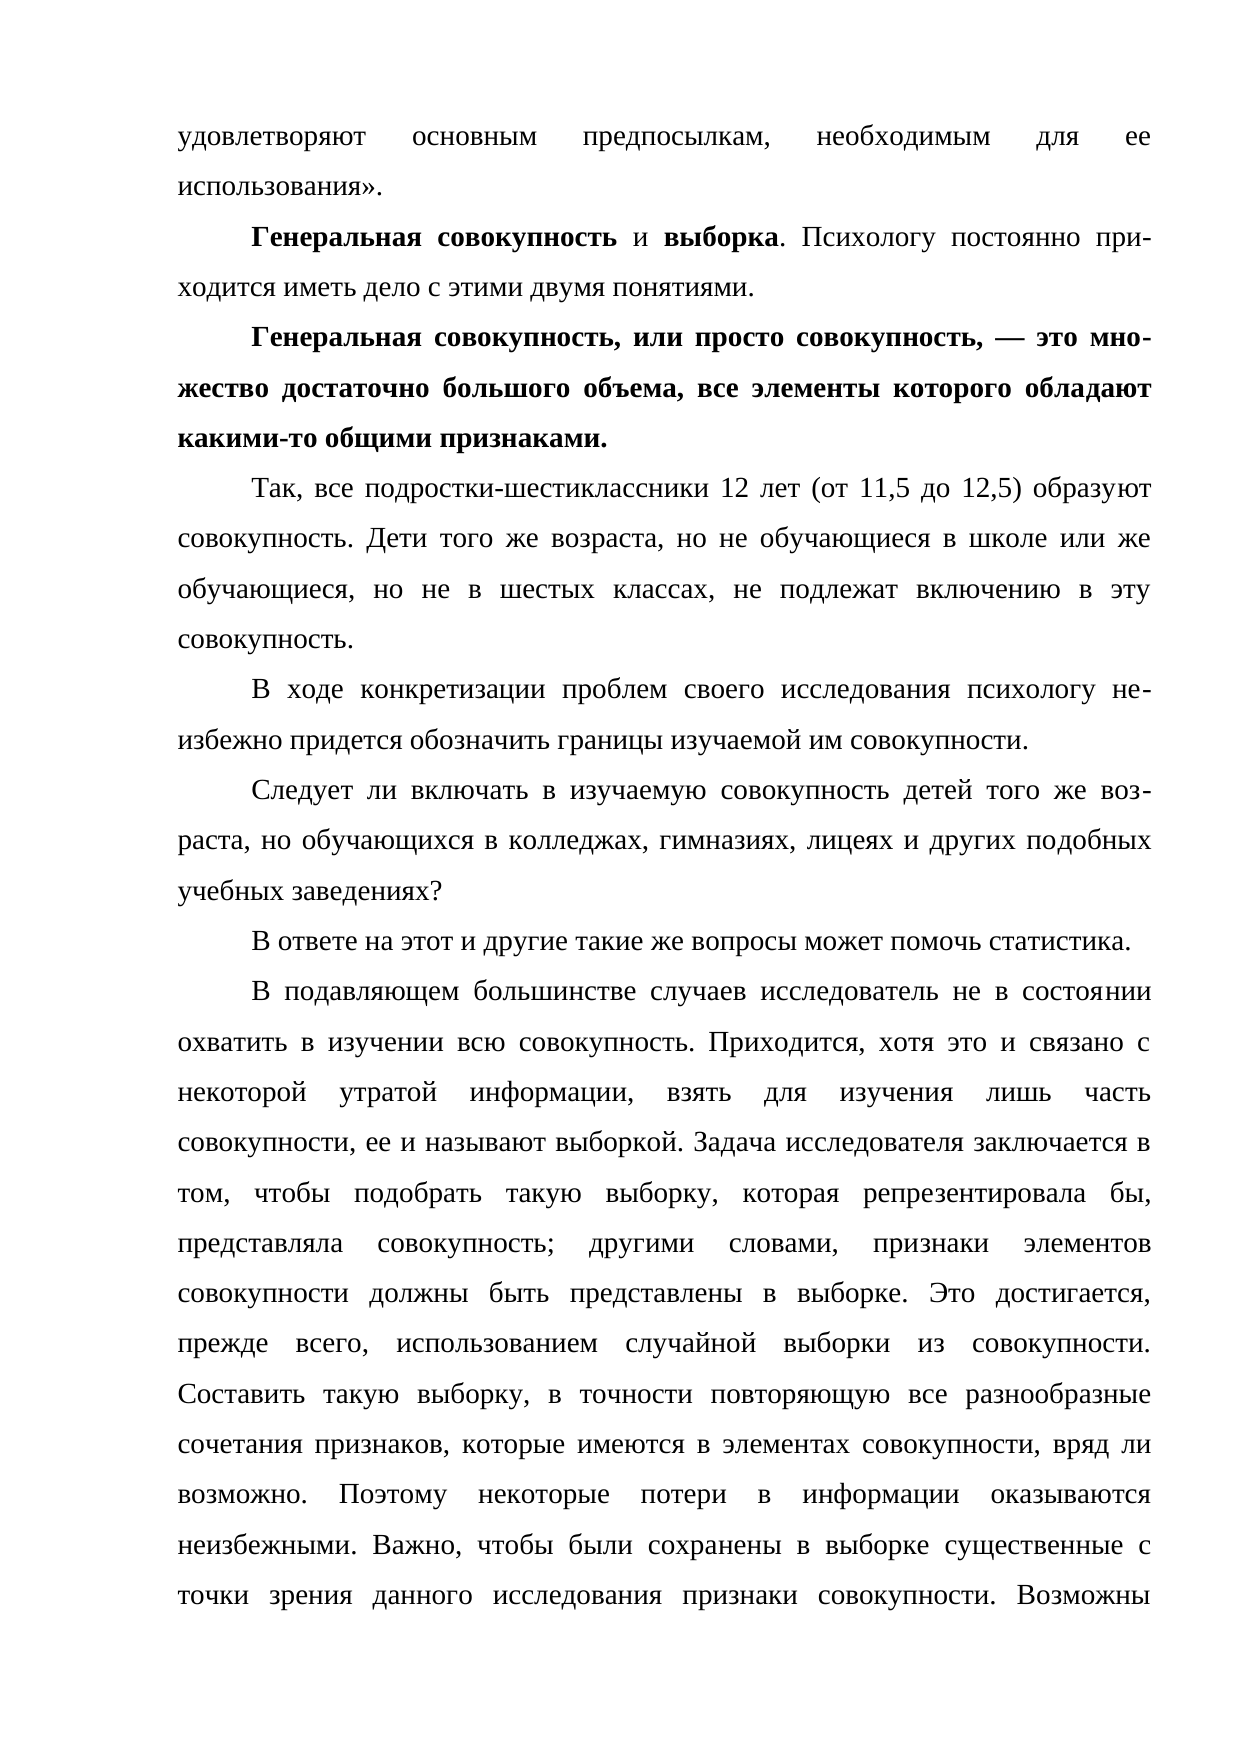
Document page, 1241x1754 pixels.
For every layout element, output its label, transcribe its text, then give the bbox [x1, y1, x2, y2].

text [177, 118, 1152, 202]
text В ходе конкретизации проблем своего исследования психологу неизбежно придется обозначить границы изучаемой им совокупности. [177, 672, 1152, 755]
text Генеральная совокупность, или просто совокупность, — это множество достаточно большого объема, все элементы которого обладают какими-то общими признаками. [177, 319, 1152, 453]
text В ответе на этот и другие такие же вопросы может помочь статистика. [177, 923, 1152, 957]
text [177, 973, 1152, 1611]
text Генеральная совокупность и выборка. Психологу постоянно приходится иметь дело с этими двумя понятиями. [177, 219, 1152, 303]
text Следует ли включать в изучаемую совокупность детей того же возраста, но обучающихся в колледжах, гимназиях, лицеях и других подобных учебных заведениях? [177, 772, 1152, 906]
text Так, все подростки-шестиклассники 12 лет (от 11,5 до 12,5) образуют совокупность. Дети того же возраста, но не обучающиеся в школе или же обучающиеся, но не в шестых классах, не подлежат включению в эту совокупность. [177, 470, 1152, 655]
